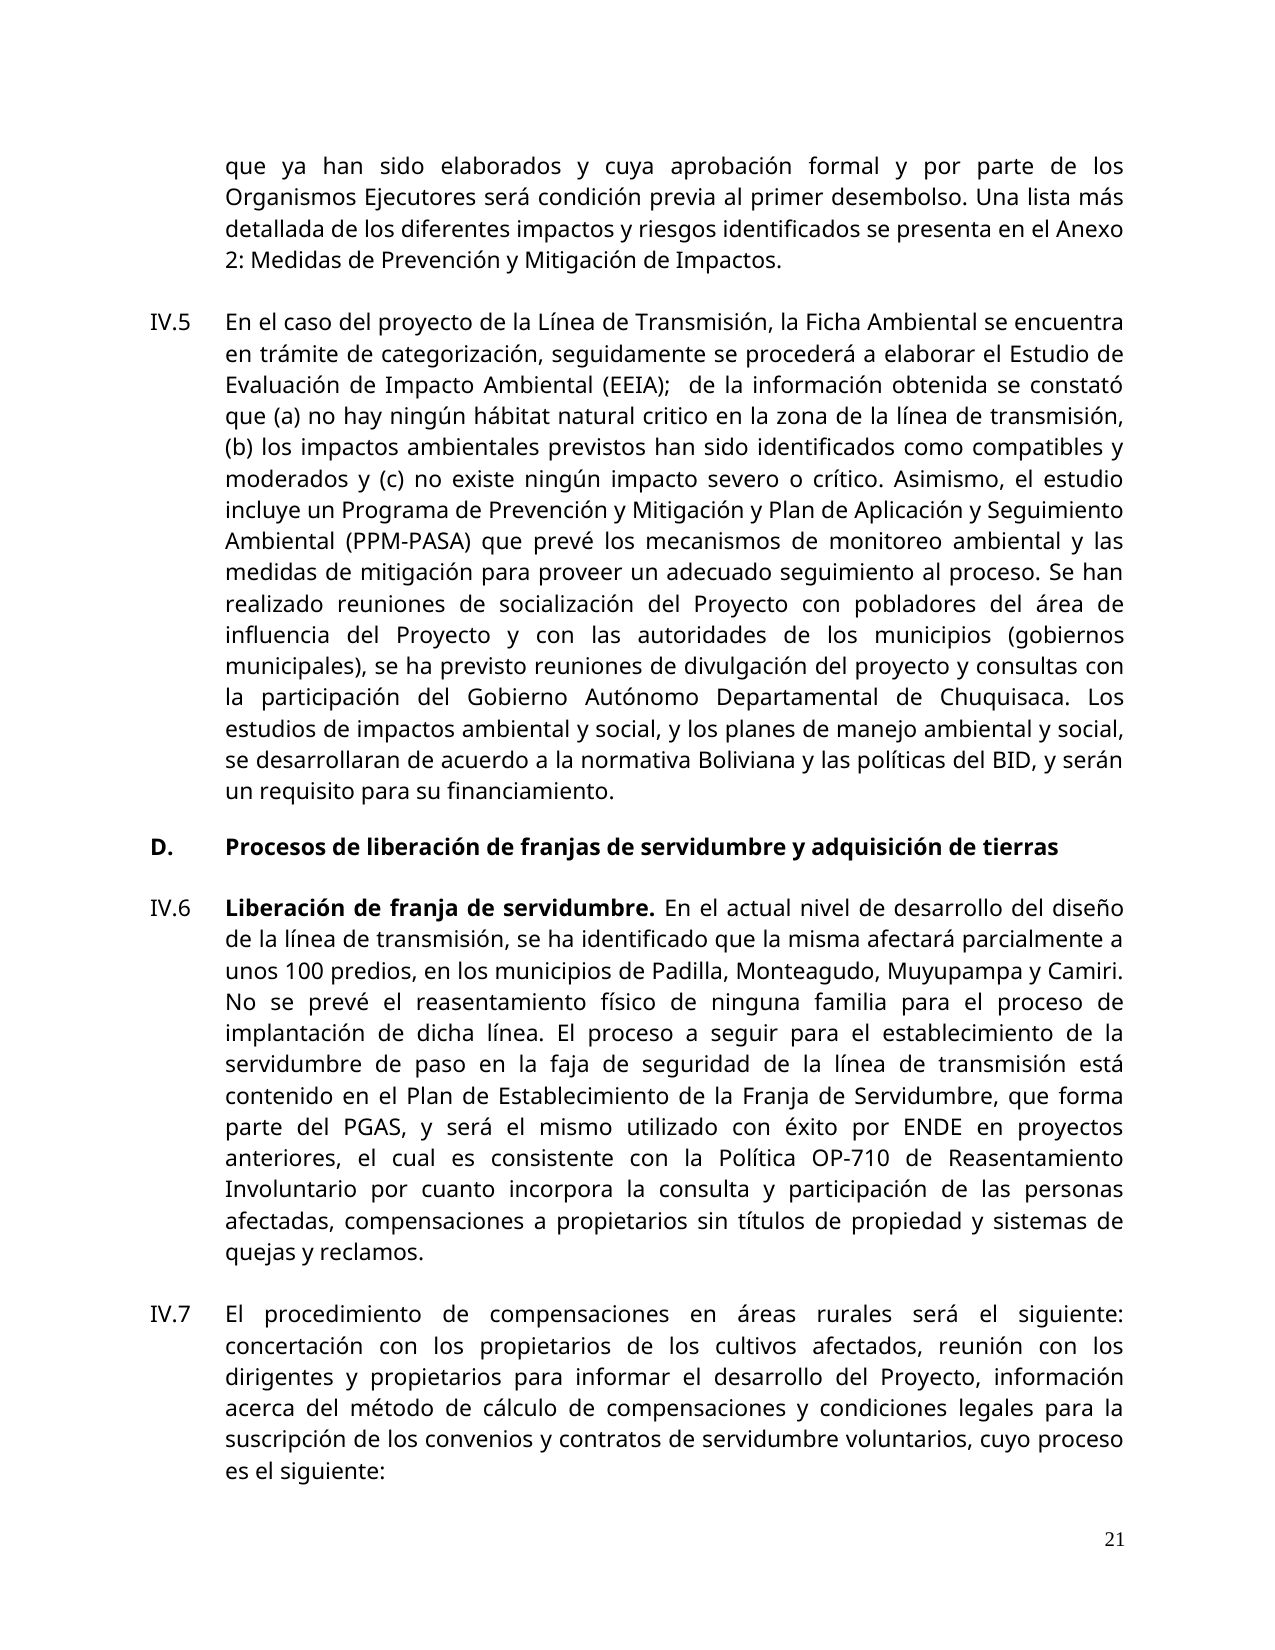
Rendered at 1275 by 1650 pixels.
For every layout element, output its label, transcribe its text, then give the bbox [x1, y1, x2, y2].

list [150, 150, 1125, 275]
subtitle Procesos de liberación de franjas de servidumbre y adquisición de tierras [150, 831, 1125, 862]
list En el caso del proyecto de la Línea de Transmisión, la Ficha Ambiental se encuentra en trámite de categorización, seguidamente se procederá a elaborar el Estudio de Evaluación de Impacto Ambiental (EEIA); de la información obtenida se constató que (a) no hay ningún hábitat natural critico en la zona de la línea de transmisión, (b) los impactos ambientales previstos han sido identificados como compatibles y moderados y (c) no existe ningún impacto severo o crítico. Asimismo, el estudio incluye un Programa de Prevención y Mitigación y Plan de Aplicación y Seguimiento Ambiental (PPM-PASA) que prevé los mecanismos de monitoreo ambiental y las medidas de mitigación para proveer un adecuado seguimiento al proceso. Se han realizado reuniones de socialización del Proyecto con pobladores del área de influencia del Proyecto y con las autoridades de los municipios (gobiernos municipales), se ha previsto reuniones de divulgación del proyecto y consultas con la participación del Gobierno Autónomo Departamental de Chuquisaca. Los estudios de impactos ambiental y social, y los planes de manejo ambiental y social, se desarrollaran de acuerdo a la normativa Boliviana y las políticas del BID, y serán un requisito para su financiamiento. [150, 306, 1125, 806]
list Liberación de franja de servidumbre. En el actual nivel de desarrollo del diseño de la línea de transmisión, se ha identificado que la misma afectará parcialmente a unos 100 predios, en los municipios de Padilla, Monteagudo, Muyupampa y Camiri. No se prevé el reasentamiento físico de ninguna familia para el proceso de implantación de dicha línea. El proceso a seguir para el establecimiento de la servidumbre de paso en la faja de seguridad de la línea de transmisión está contenido en el Plan de Establecimiento de la Franja de Servidumbre, que forma parte del PGAS, y será el mismo utilizado con éxito por ENDE en proyectos anteriores, el cual es consistente con la Política OP-710 de Reasentamiento Involuntario por cuanto incorpora la consulta y participación de las personas afectadas, compensaciones a propietarios sin títulos de propiedad y sistemas de quejas y reclamos. [150, 892, 1125, 1267]
list El procedimiento de compensaciones en áreas rurales será el siguiente: concertación con los propietarios de los cultivos afectados, reunión con los dirigentes y propietarios para informar el desarrollo del Proyecto, información acerca del método de cálculo de compensaciones y condiciones legales para la suscripción de los convenios y contratos de servidumbre voluntarios, cuyo proceso es el siguiente: [150, 1298, 1125, 1486]
